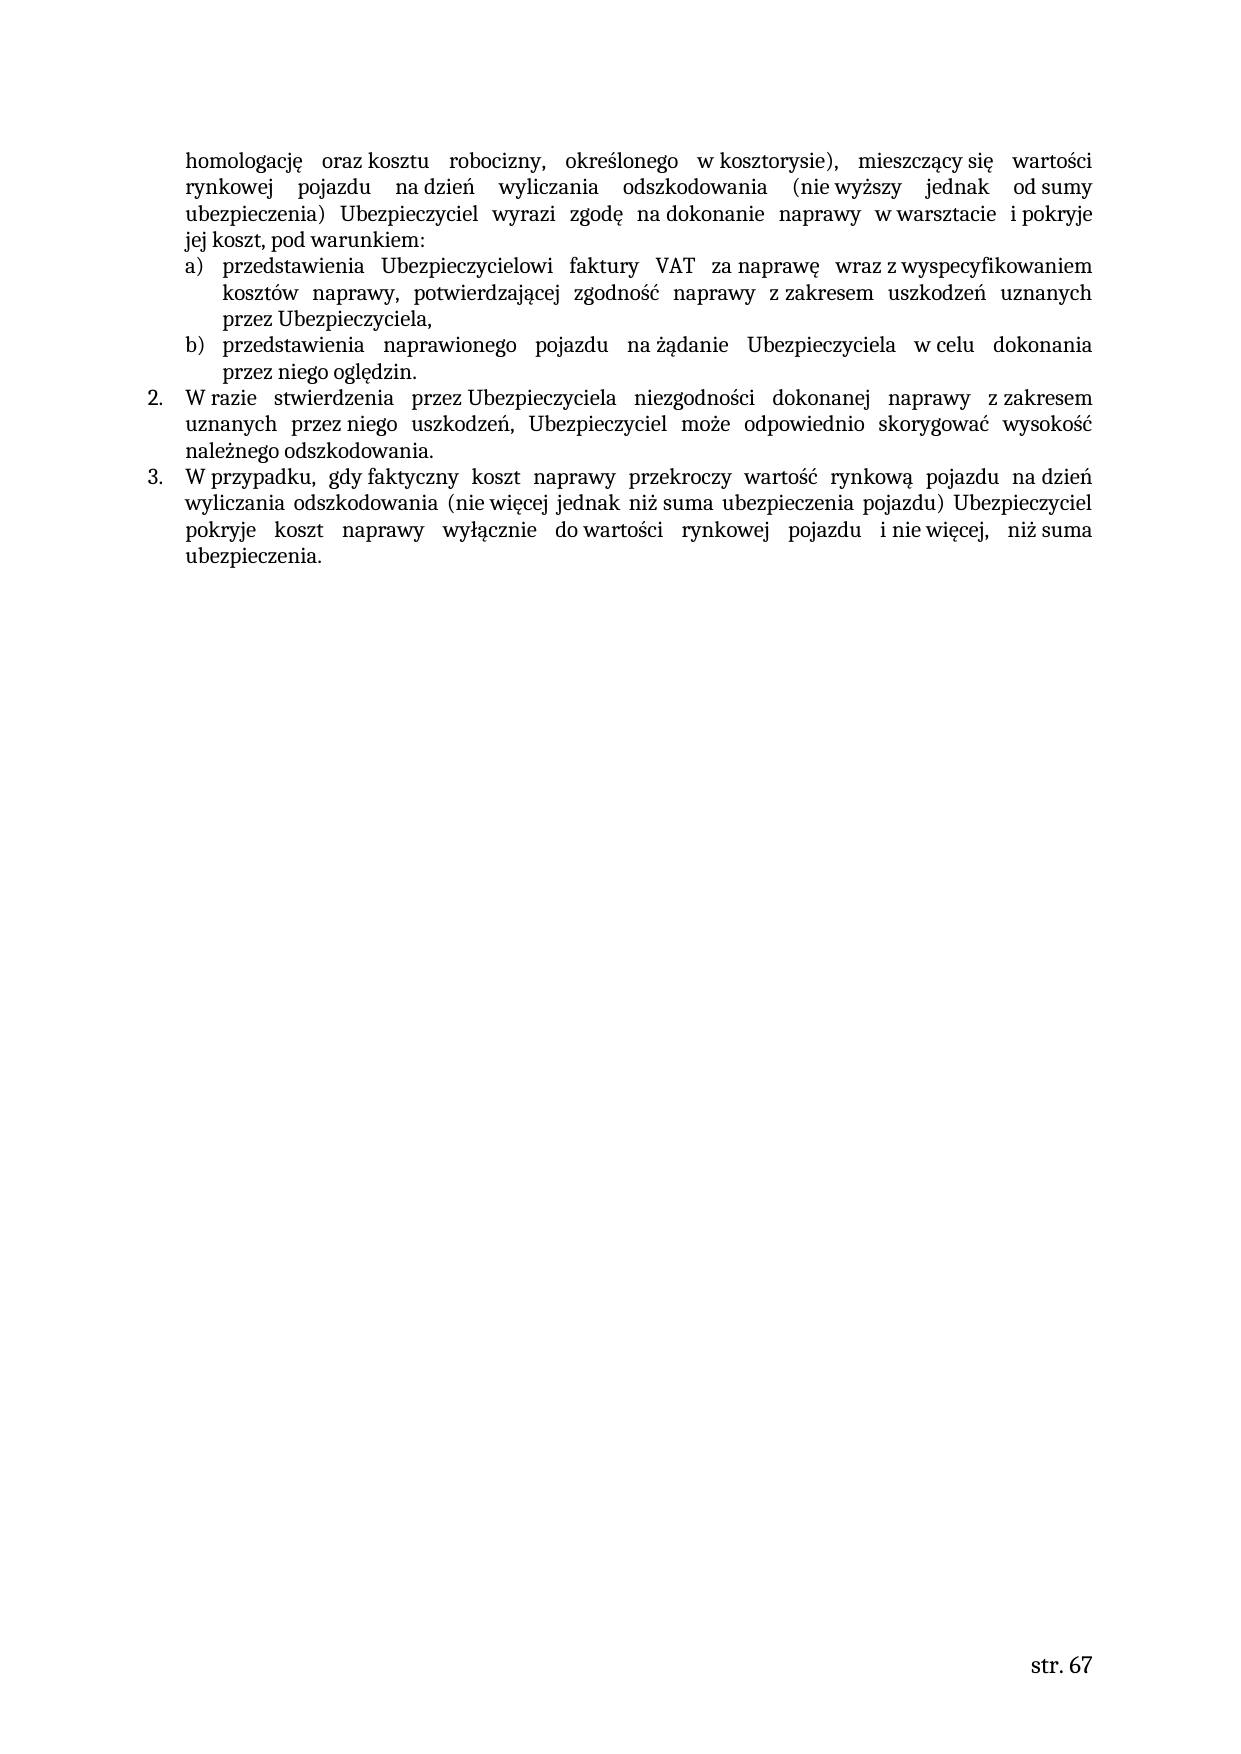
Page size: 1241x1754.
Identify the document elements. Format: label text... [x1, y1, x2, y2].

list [148, 148, 1093, 253]
list W razie stwierdzenia przez Ubezpieczyciela niezgodności dokonanej naprawy z zakresem uznanych przez niego uszkodzeń, Ubezpieczyciel może odpowiednio skorygować wysokość należnego odszkodowania. [148, 385, 1093, 464]
list przedstawienia Ubezpieczycielowi faktury VAT za naprawę wraz z wyspecyfikowaniem kosztów naprawy, potwierdzającej zgodność naprawy z zakresem uszkodzeń uznanych przez Ubezpieczyciela, [185, 253, 1093, 332]
list W przypadku, gdy faktyczny koszt naprawy przekroczy wartość rynkową pojazdu na dzień wyliczania odszkodowania (nie więcej jednak niż suma ubezpieczenia pojazdu) Ubezpieczyciel pokryje koszt naprawy wyłącznie do wartości rynkowej pojazdu i nie więcej, niż suma ubezpieczenia. [148, 464, 1093, 569]
list przedstawienia naprawionego pojazdu na żądanie Ubezpieczyciela w celu dokonania przez niego oględzin. [185, 332, 1093, 385]
